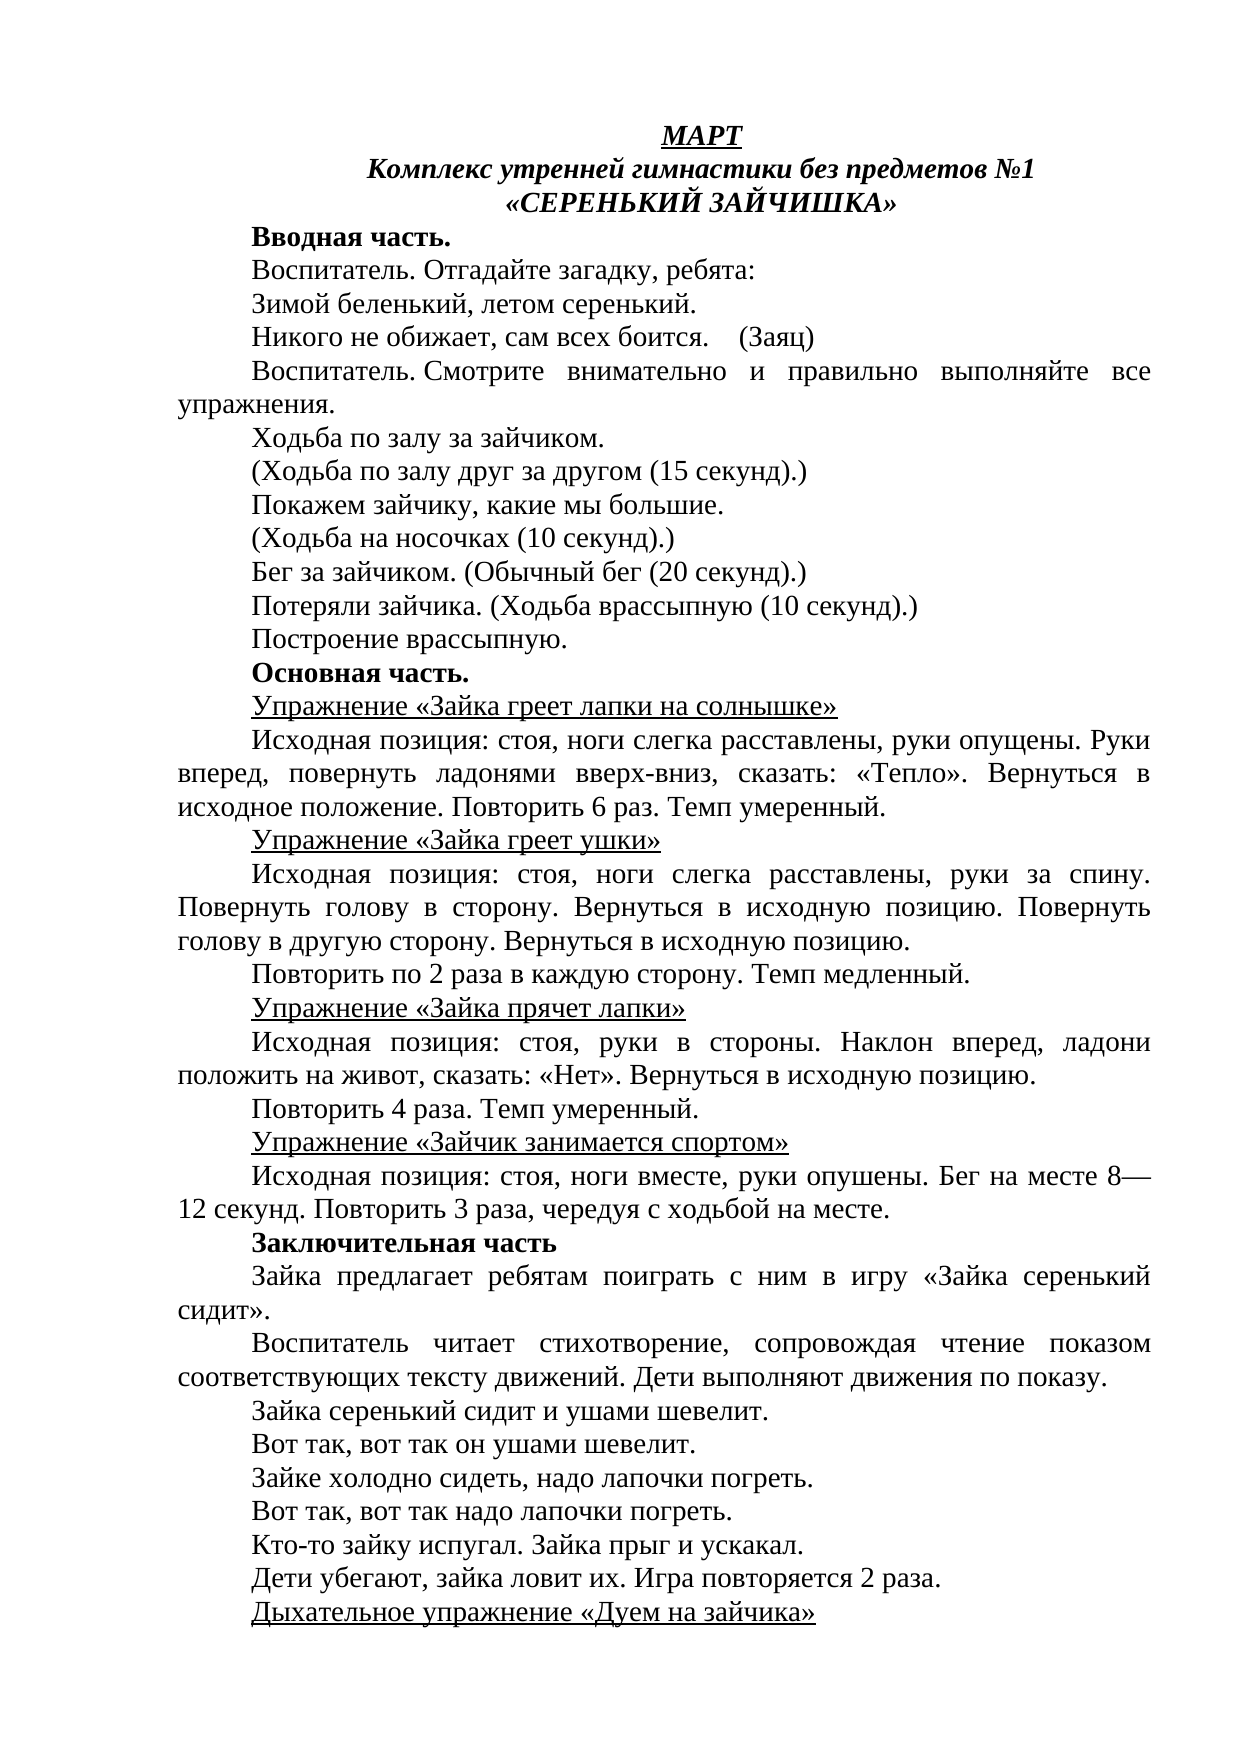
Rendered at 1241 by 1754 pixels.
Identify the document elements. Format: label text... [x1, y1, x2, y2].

text Зайка предлагает ребятам поиграть с ним в игру «Зайка серенький сидит». [177, 1258, 1152, 1326]
text Воспитатель читает стихотворение, сопровождая чтение показом соответствующих тексту движений. Дети выполняют движения по показу. [177, 1326, 1152, 1393]
text Бег за зайчиком. (Обычный бег (20 секунд).) [177, 554, 1152, 588]
text МАРТ [177, 118, 1152, 152]
text Повторить по 2 раза в каждую сторону. Темп медленный. [177, 957, 1152, 990]
text Зайка серенький сидит и ушами шевелит. [177, 1393, 1152, 1426]
text Вот так, вот так он ушами шевелит. [177, 1426, 1152, 1460]
text Исходная позиция: стоя, ноги слегка расставлены, руки опущены. Руки вперед, повернуть ладонями вверх-вниз, сказать: «Тепло». Вернуться в исходное положение. Повторить 6 раз. Темп умеренный. [177, 722, 1152, 822]
text Дыхательное упражнение «Дуем на зайчика» [177, 1594, 1152, 1627]
text Дети убегают, зайка ловит их. Игра повторяется 2 раза. [177, 1560, 1152, 1594]
text Повторить 4 раза. Темп умеренный. [177, 1091, 1152, 1124]
text Никого не обижает, сам всех боится. (Заяц) [177, 319, 1152, 353]
text «СЕРЕНЬКИЙ ЗАЙЧИШКА» [177, 185, 1152, 219]
text Вот так, вот так надо лапочки погреть. [177, 1493, 1152, 1527]
text Заключительная часть [177, 1225, 1152, 1258]
text (Ходьба на носочках (10 секунд).) [177, 521, 1152, 554]
text Зайке холодно сидеть, надо лапочки погреть. [177, 1460, 1152, 1493]
text Зимой беленький, летом серенький. [177, 286, 1152, 319]
text Исходная позиция: стоя, ноги слегка расставлены, руки за спину. Повернуть голову в сторону. Вернуться в исходную позицию. Повернуть голову в другую сторону. Вернуться в исходную позицию. [177, 856, 1152, 957]
text Комплекс утренней гимнастики без предметов №1 [177, 152, 1152, 185]
text Исходная позиция: стоя, ноги вместе, руки опушены. Бег на месте 8—12 секунд. Повторить 3 раза, чередуя с ходьбой на месте. [177, 1158, 1152, 1225]
text Упражнение «Зайка греет ушки» [177, 822, 1152, 856]
text Кто-то зайку испугал. Зайка прыг и ускакал. [177, 1527, 1152, 1560]
text Вводная часть. [177, 219, 1152, 252]
text Воспитатель. Отгадайте загадку, ребята: [177, 252, 1152, 286]
text Исходная позиция: стоя, руки в стороны. Наклон вперед, ладони положить на живот, сказать: «Нет». Вернуться в исходную позицию. [177, 1024, 1152, 1091]
text Упражнение «Зайчик занимается спортом» [177, 1124, 1152, 1158]
text Построение врассыпную. [177, 621, 1152, 655]
text Покажем зайчику, какие мы большие. [177, 487, 1152, 521]
text Основная часть. [177, 655, 1152, 688]
text (Ходьба по залу друг за другом (15 секунд).) [177, 453, 1152, 487]
text Потеряли зайчика. (Ходьба врассыпную (10 секунд).) [177, 588, 1152, 621]
text Упражнение «Зайка прячет лапки» [177, 990, 1152, 1024]
text Упражнение «Зайка греет лапки на солнышке» [177, 688, 1152, 722]
text Ходьба по залу за зайчиком. [177, 420, 1152, 453]
text Воспитатель. Смотрите внимательно и правильно выполняйте все упражнения. [177, 353, 1152, 420]
